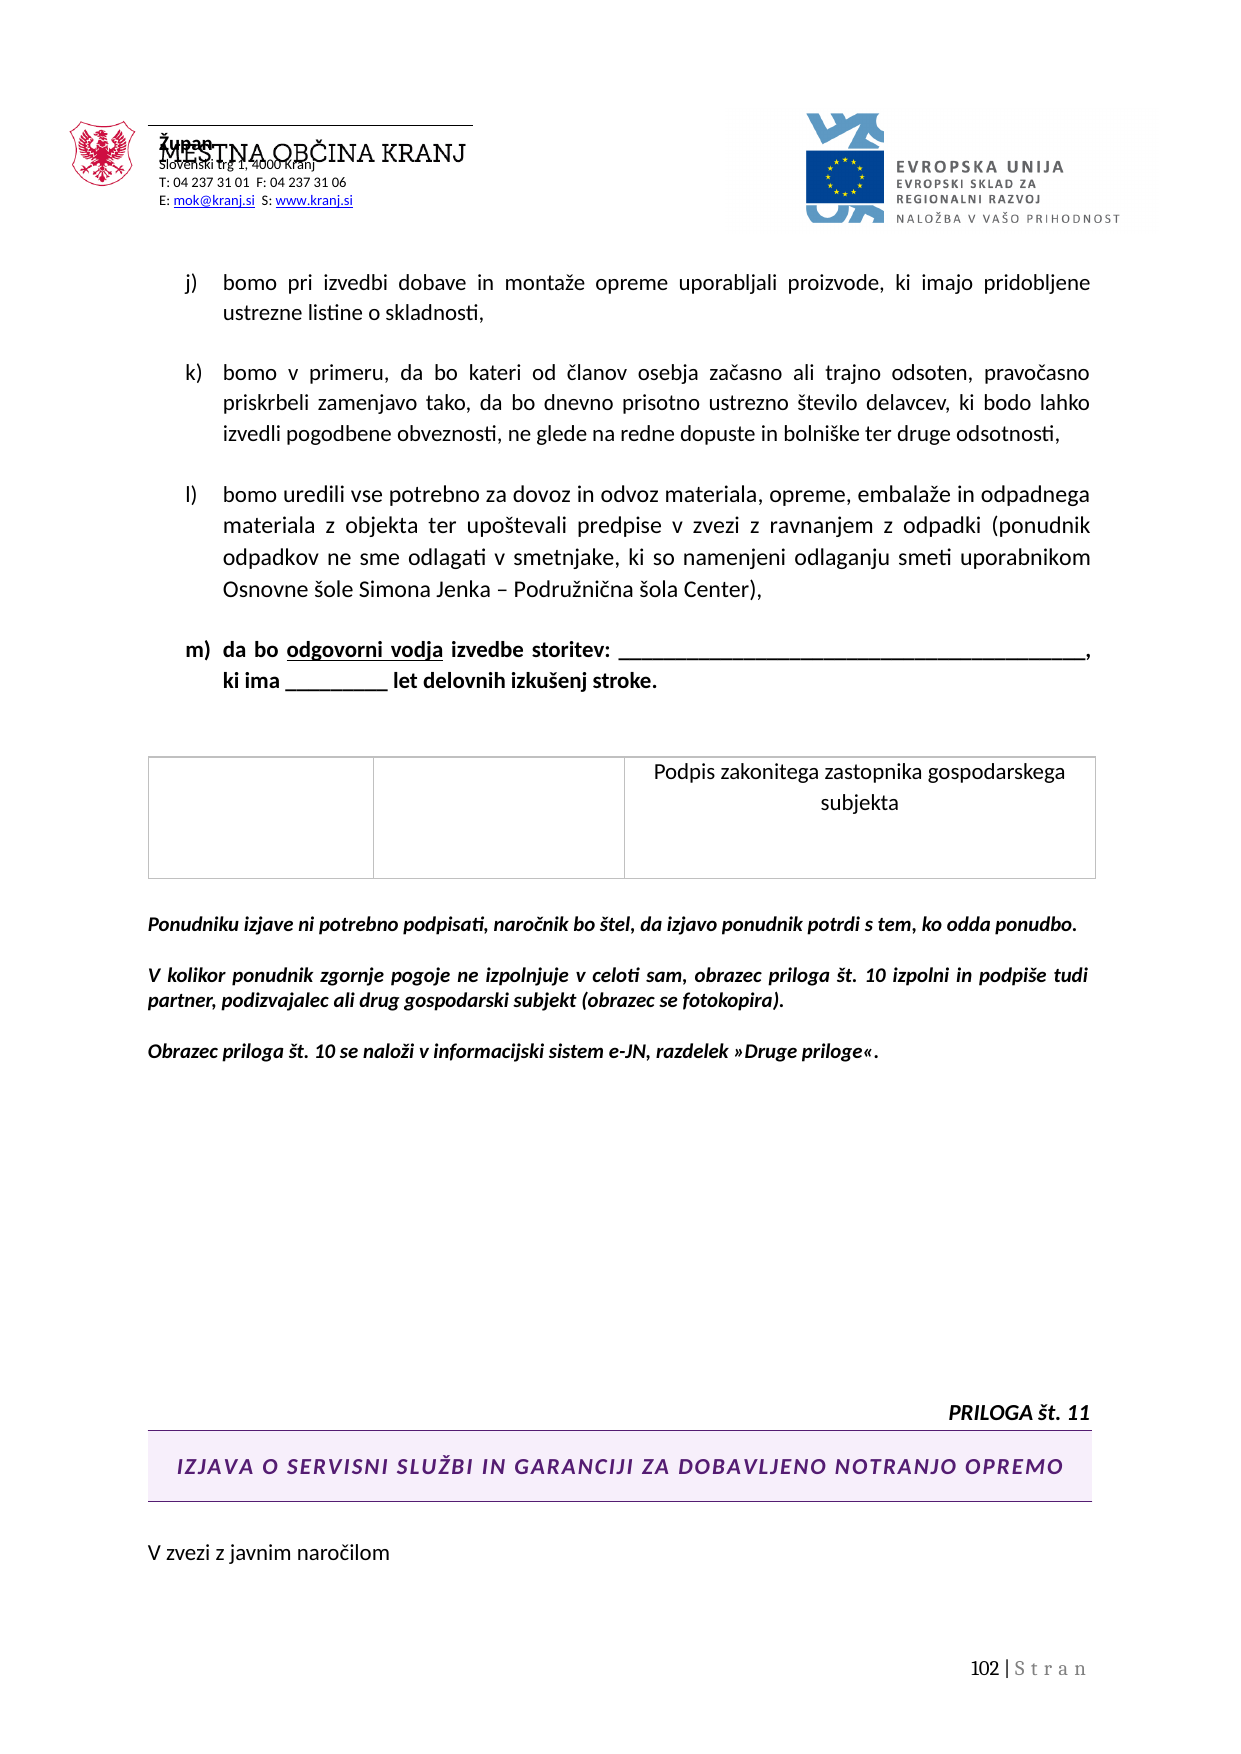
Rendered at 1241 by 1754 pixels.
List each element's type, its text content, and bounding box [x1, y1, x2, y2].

list bomo uredili vse potrebno za dovoz in odvoz materiala, opreme, embalaže in odpadnega materiala z objekta ter upoštevali predpise v zvezi z ravnanjem z odpadki (ponudnik odpadkov ne sme odlagati v smetnjake, ki so namenjeni odlaganju smeti uporabnikom Osnovne šole Simona Jenka – Podružnična šola Center), [185, 479, 1092, 603]
list bomo v primeru, da bo kateri od članov osebja začasno ali trajno odsoten, pravočasno priskrbeli zamenjavo tako, da bo dnevno prisotno ustrezno število delavcev, ki bodo lahko izvedli pogodbene obveznosti, ne glede na redne dopuste in bolniške ter druge odsotnosti, [185, 358, 1092, 447]
table_header [374, 758, 624, 878]
list da bo odgovorni vodja izvedbe storitev: _________________________________________, ki ima _________ let delovnih izkušenj stroke. [185, 636, 1092, 694]
picture [725, 108, 1160, 234]
text V kolikor ponudnik zgornje pogoje ne izpolnjuje v celoti sam, obrazec priloga št. 10 izpolni in podpiše tudi partner, podizvajalec ali drug gospodarski subjekt (obrazec se fotokopira). [148, 962, 1092, 1013]
table_header Podpis zakonitega zastopnika gospodarskega subjekta [625, 758, 1095, 878]
text Obrazec priloga št. 10 se naloži v informacijski sistem e-JN, razdelek »Druge priloge«. [148, 1038, 1092, 1064]
list bomo pri izvedbi dobave in montaže opreme uporabljali proizvode, ki imajo pridobljene ustrezne listine o skladnosti, [185, 268, 1092, 326]
table_header [149, 758, 373, 878]
text IZJAVA O SERVISNI SLUŽBI IN GARANCIJI ZA DOBAVLJENO NOTRANJO OPREMO [148, 1431, 1092, 1501]
text V zvezi z javnim naročilom [148, 1538, 1092, 1566]
text PRILOGA št. 11 [148, 1398, 1092, 1426]
text Ponudniku izjave ni potrebno podpisati, naročnik bo štel, da izjavo ponudnik potrdi s tem, ko odda ponudbo. [148, 911, 1092, 937]
